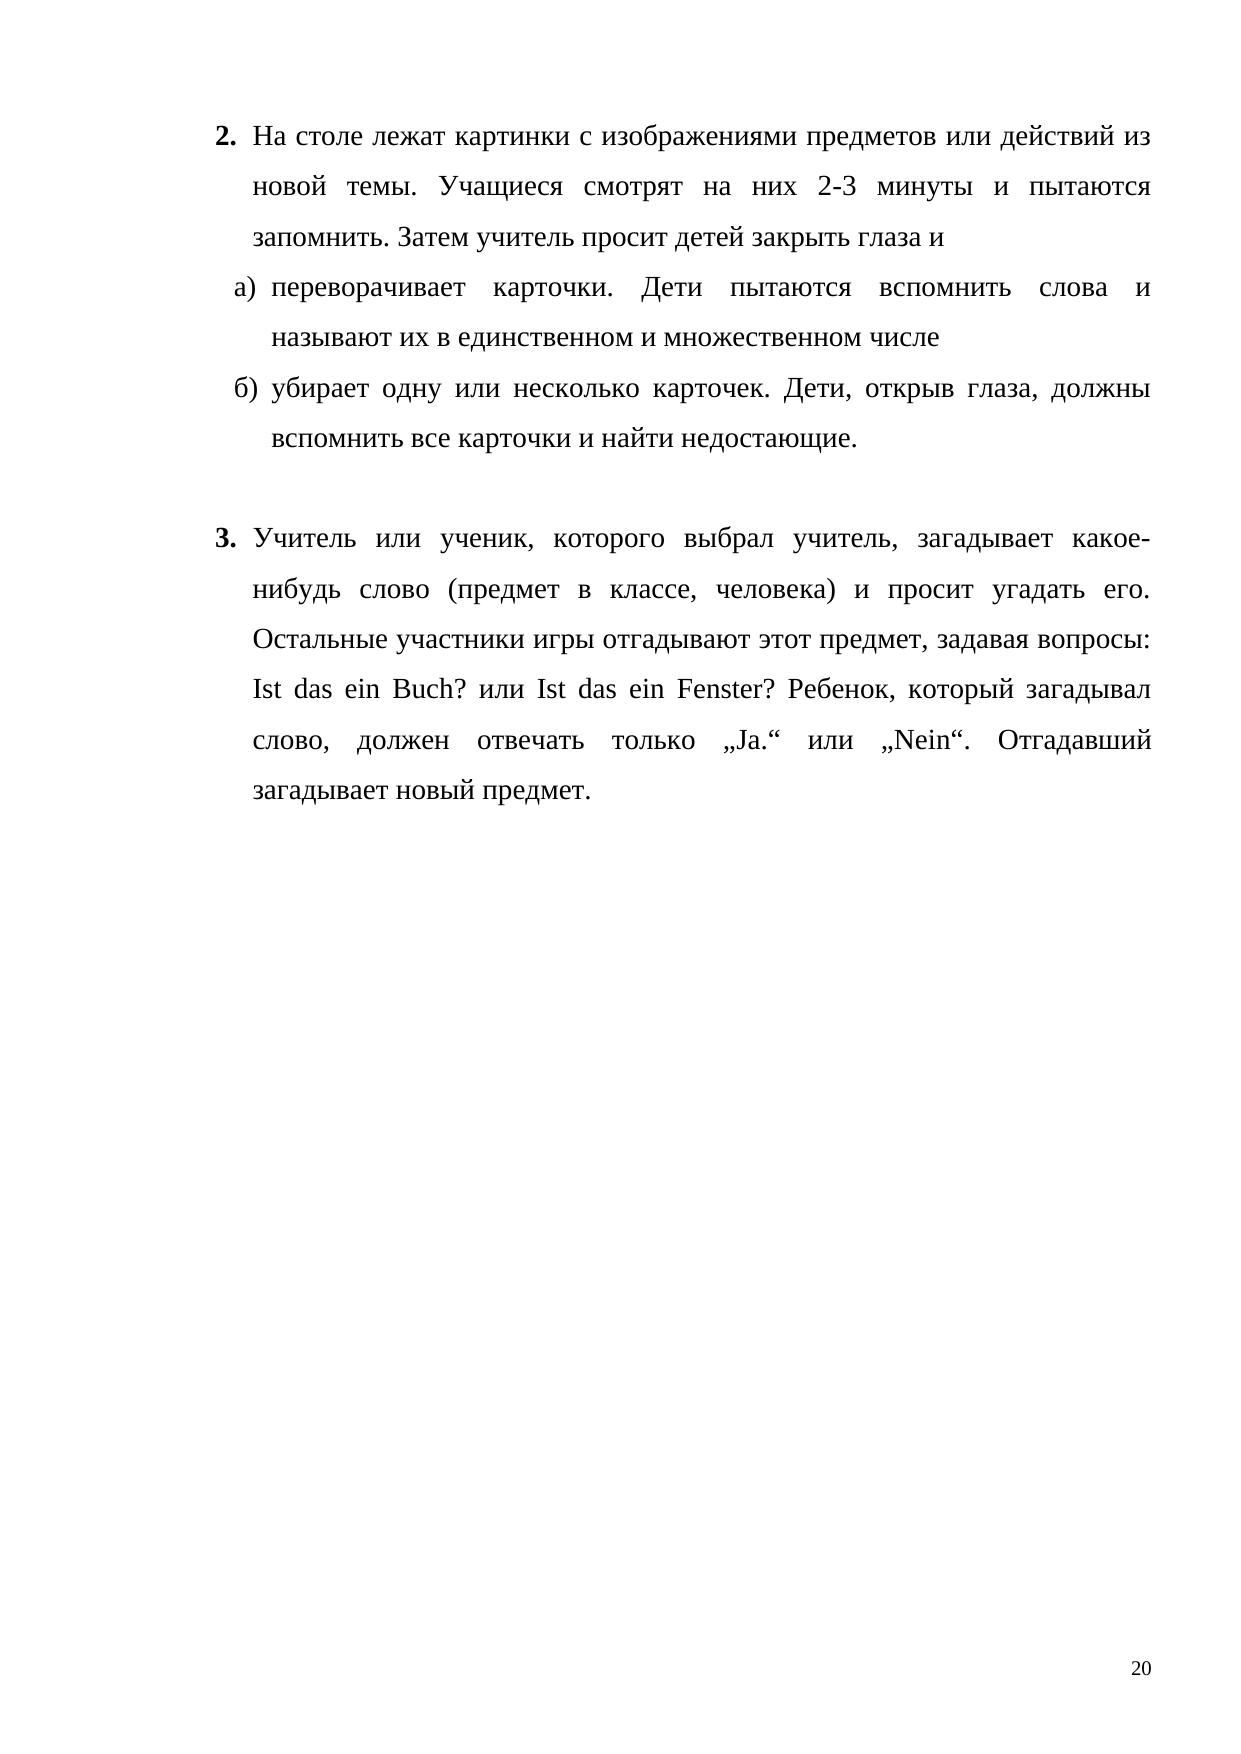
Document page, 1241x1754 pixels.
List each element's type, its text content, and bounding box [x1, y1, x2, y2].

list На столе лежат картинки с изображениями предметов или действий из новой темы. Учащиеся смотрят на них 2-3 минуты и пытаются запомнить. Затем учитель просит детей закрыть глаза и [215, 118, 1152, 252]
list Учитель или ученик, которого выбрал учитель, загадывает какое-нибудь слово (предмет в классе, человека) и просит угадать его. Остальные участники игры отгадывают этот предмет, задавая вопросы: Ist das ein Buch? или Ist das ein Fenster? Ребенок, который загадывал слово, должен отвечать только „Ja.“ или „Nein“. Отгадавший загадывает новый предмет. [215, 521, 1152, 806]
list переворачивает карточки. Дети пытаются вспомнить слова и называют их в единственном и множественном числе [233, 269, 1152, 353]
list убирает одну или несколько карточек. Дети, открыв глаза, должны вспомнить все карточки и найти недостающие. [233, 370, 1152, 453]
